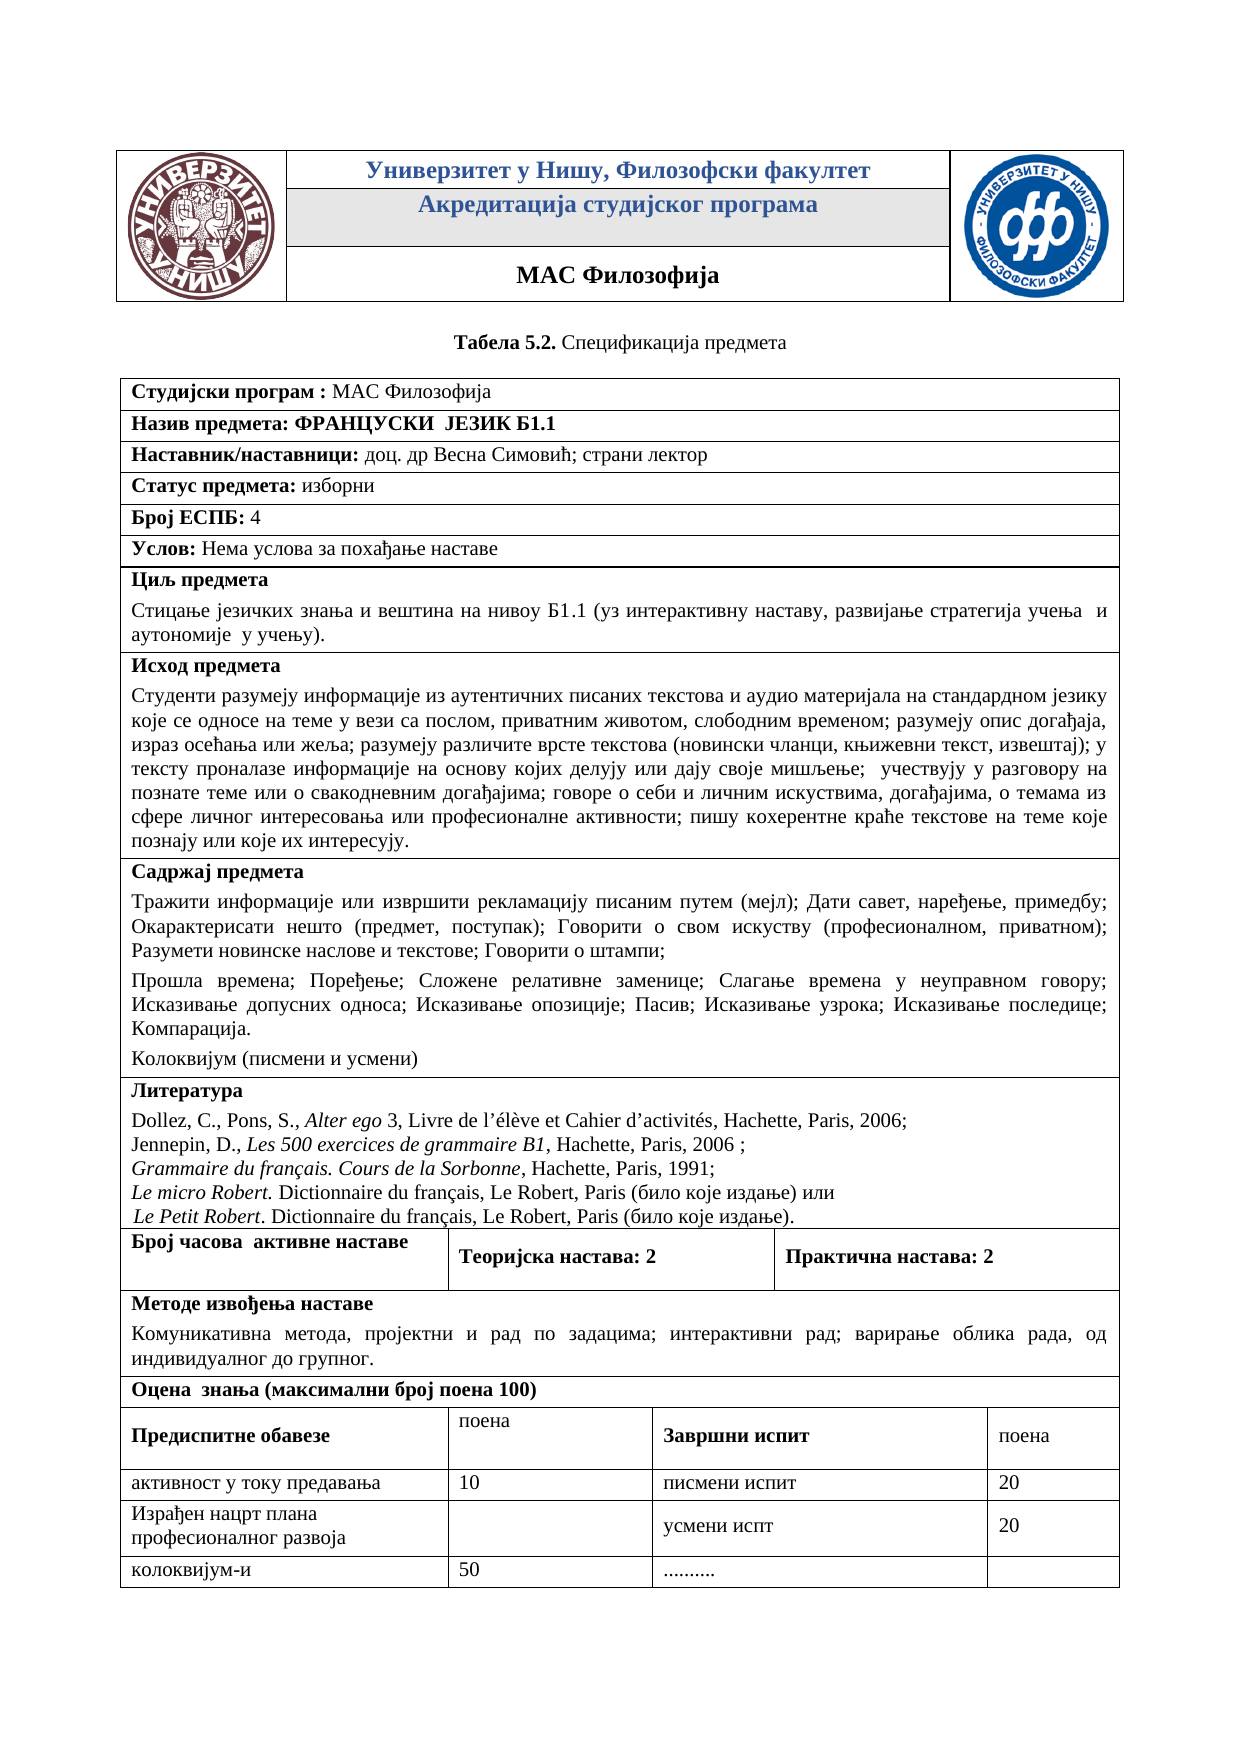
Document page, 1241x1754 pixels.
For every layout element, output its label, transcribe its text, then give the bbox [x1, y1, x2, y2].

table_cell Наставник/наставници: доц. др Весна Симовић; страни лектор [121, 442, 1119, 472]
table_cell поена [449, 1408, 652, 1469]
table_cell Завршни испит [653, 1408, 987, 1469]
table_cell Предиспитне обавезе [121, 1408, 448, 1469]
table_cell [449, 1501, 652, 1556]
table_cell активност у току предавања [121, 1470, 448, 1500]
table_cell МАС Филозофија [287, 247, 949, 301]
table_header [1112, 151, 1123, 301]
table_cell Теоријска настава: 2 [449, 1229, 774, 1290]
table_cell Услов: Нема услова за похађање наставе [121, 536, 1119, 566]
table_header Студијски програм : МАС Филозофија [121, 379, 1119, 409]
table_cell 10 [449, 1470, 652, 1500]
table_cell Оцена знања (максимални број поена 100) [121, 1377, 1119, 1407]
table_header [951, 151, 961, 301]
table_cell писмени испит [653, 1470, 987, 1500]
table_cell Статус предмета: изборни [121, 473, 1119, 504]
table_cell Циљ предмета Стицање језичких знања и вештинa на нивоу Б1.1 (уз интерактивну наставу, развијање стратегија учења и аутономије у учењу). [121, 568, 1119, 652]
table_cell Акредитација студијског програма [287, 189, 949, 246]
table_cell усмени испт [653, 1501, 987, 1556]
table_cell Исход предмета Студенти разумеју информације из аутентичних писаних текстова и аудио материјала на стандардном језику које се односе на теме у вези са послом, приватним животом, слободним временом; разумеју опис догађаја, израз осећања или жеља; разумеју различите врсте текстова (новински чланци, књижевни текст, извештај); у тексту проналазе информације на основу којих делују или дају своје мишљење; учествују у разговору на познате теме или о свакодневним догађајима; говоре о себи и личним искуствима, догађајима, о темама из сфере личног интересовања или професионалне активности; пишу кохерентне краће текстове на теме које познају или које их интересују. [121, 653, 1119, 858]
table_cell 20 [988, 1501, 1119, 1556]
table_cell 50 [449, 1557, 652, 1587]
picture [127, 152, 275, 300]
table_cell Број ЕСПБ: 4 [121, 505, 1119, 535]
table_cell 20 [988, 1470, 1119, 1500]
table_header Универзитет у Нишу, Филозофски факултет [287, 151, 949, 188]
table_cell Садржај предмета Тражити информације или извршити рекламацију писаним путем (мејл); Дати савет, наређење, примедбу; Окарактерисати нешто (предмет, поступак); Говорити о свом искуству (професионалном, приватном); Разумети новинске наслове и текстове; Говорити о штампи; Прошла времена; Поређење; Сложене релативне заменице; Слагање времена у неуправном говору; Исказивање допусних односа; Исказивање опозиције; Пасив; Исказивање узрока; Исказивање последице; Компарација. Колоквијум (писмени и усмени) [121, 859, 1119, 1077]
table_cell [988, 1557, 1119, 1587]
table_cell Број часова активне наставе [121, 1229, 448, 1290]
table_cell Израђен нацрт плана професионалног развоја [121, 1501, 448, 1556]
picture [961, 151, 1112, 301]
table_cell Практична настава: 2 [775, 1229, 1119, 1290]
table_cell Методе извођења наставе Комуникативна метода, пројектни и рад по задацима; интерактивни рад; варирање облика рада, од индивидуалног до групног. [121, 1291, 1119, 1376]
table_cell колоквијум-и [121, 1557, 448, 1587]
table_cell Назив предмета: ФРАНЦУСКИ ЈЕЗИК Б1.1 [121, 411, 1119, 441]
table_cell поена [988, 1408, 1119, 1469]
text Табела 5.2. Спецификација предмета [150, 330, 1090, 354]
table_header [117, 151, 286, 301]
table_cell Литература Dollez, C., Pons, S., Alter ego 3, Livre de l’élève et Cahier d’activités, Hachette, Paris, 2006; Jennepin, D., Les 500 exercices de grammaire B1, Hachette, Paris, 2006 ; Grammaire du français. Cours de la Sorbonne, Hachette, Paris, 1991; Le micro Robert. Dictionnaire du français, Le Robert, Paris (било које издање) или Le Petit Robert. Dictionnaire du français, Le Robert, Paris (било које издање). [121, 1078, 1119, 1228]
table_cell .......... [653, 1557, 987, 1587]
